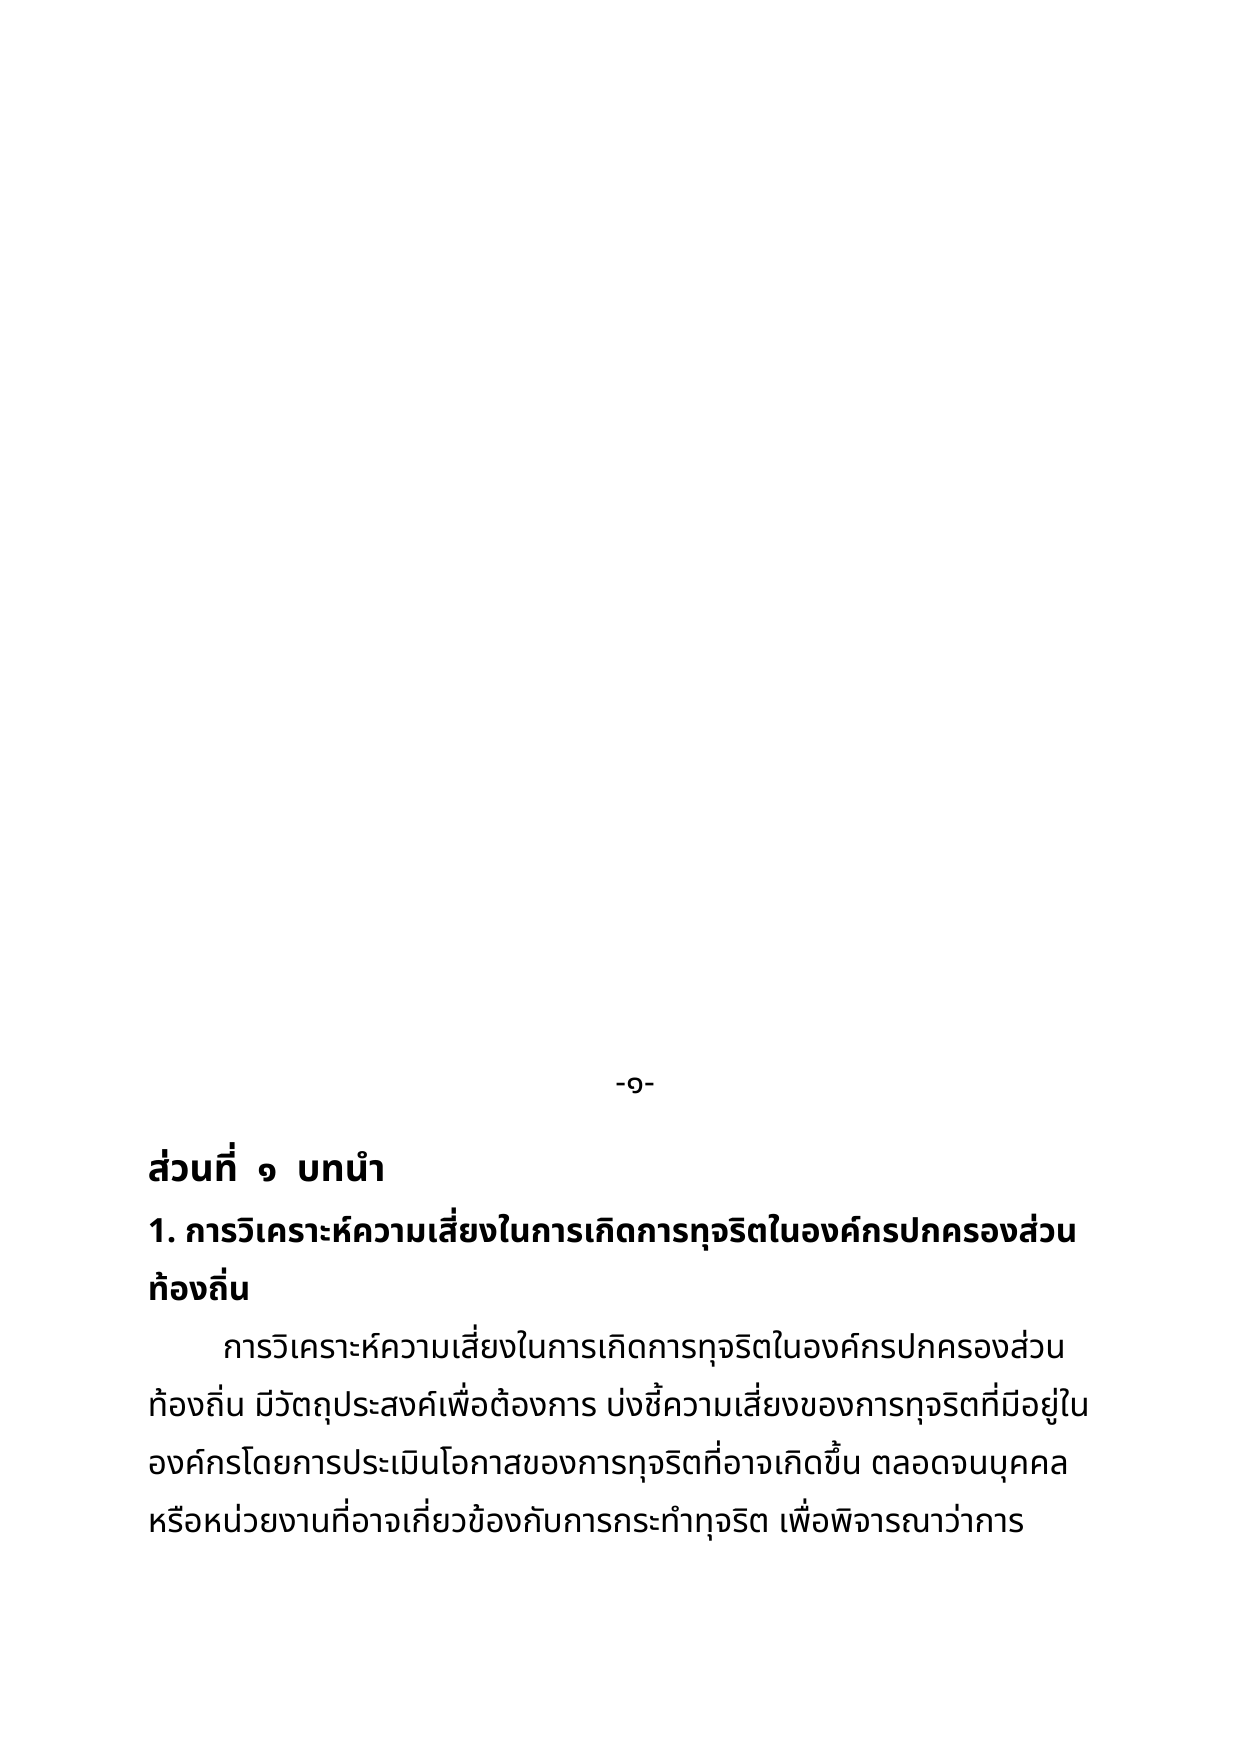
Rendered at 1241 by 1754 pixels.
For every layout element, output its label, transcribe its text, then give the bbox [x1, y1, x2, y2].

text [148, 1323, 1122, 1547]
text 1. การวิเคราะห์ความเสี่ยงในการเกิดการทุจริตในองค์กรปกครองส่วนท้องถิ่น [148, 1207, 1122, 1315]
text ส่วนที่ ๑ บทนำ [148, 1142, 1122, 1198]
text -๑- [148, 1057, 1122, 1108]
